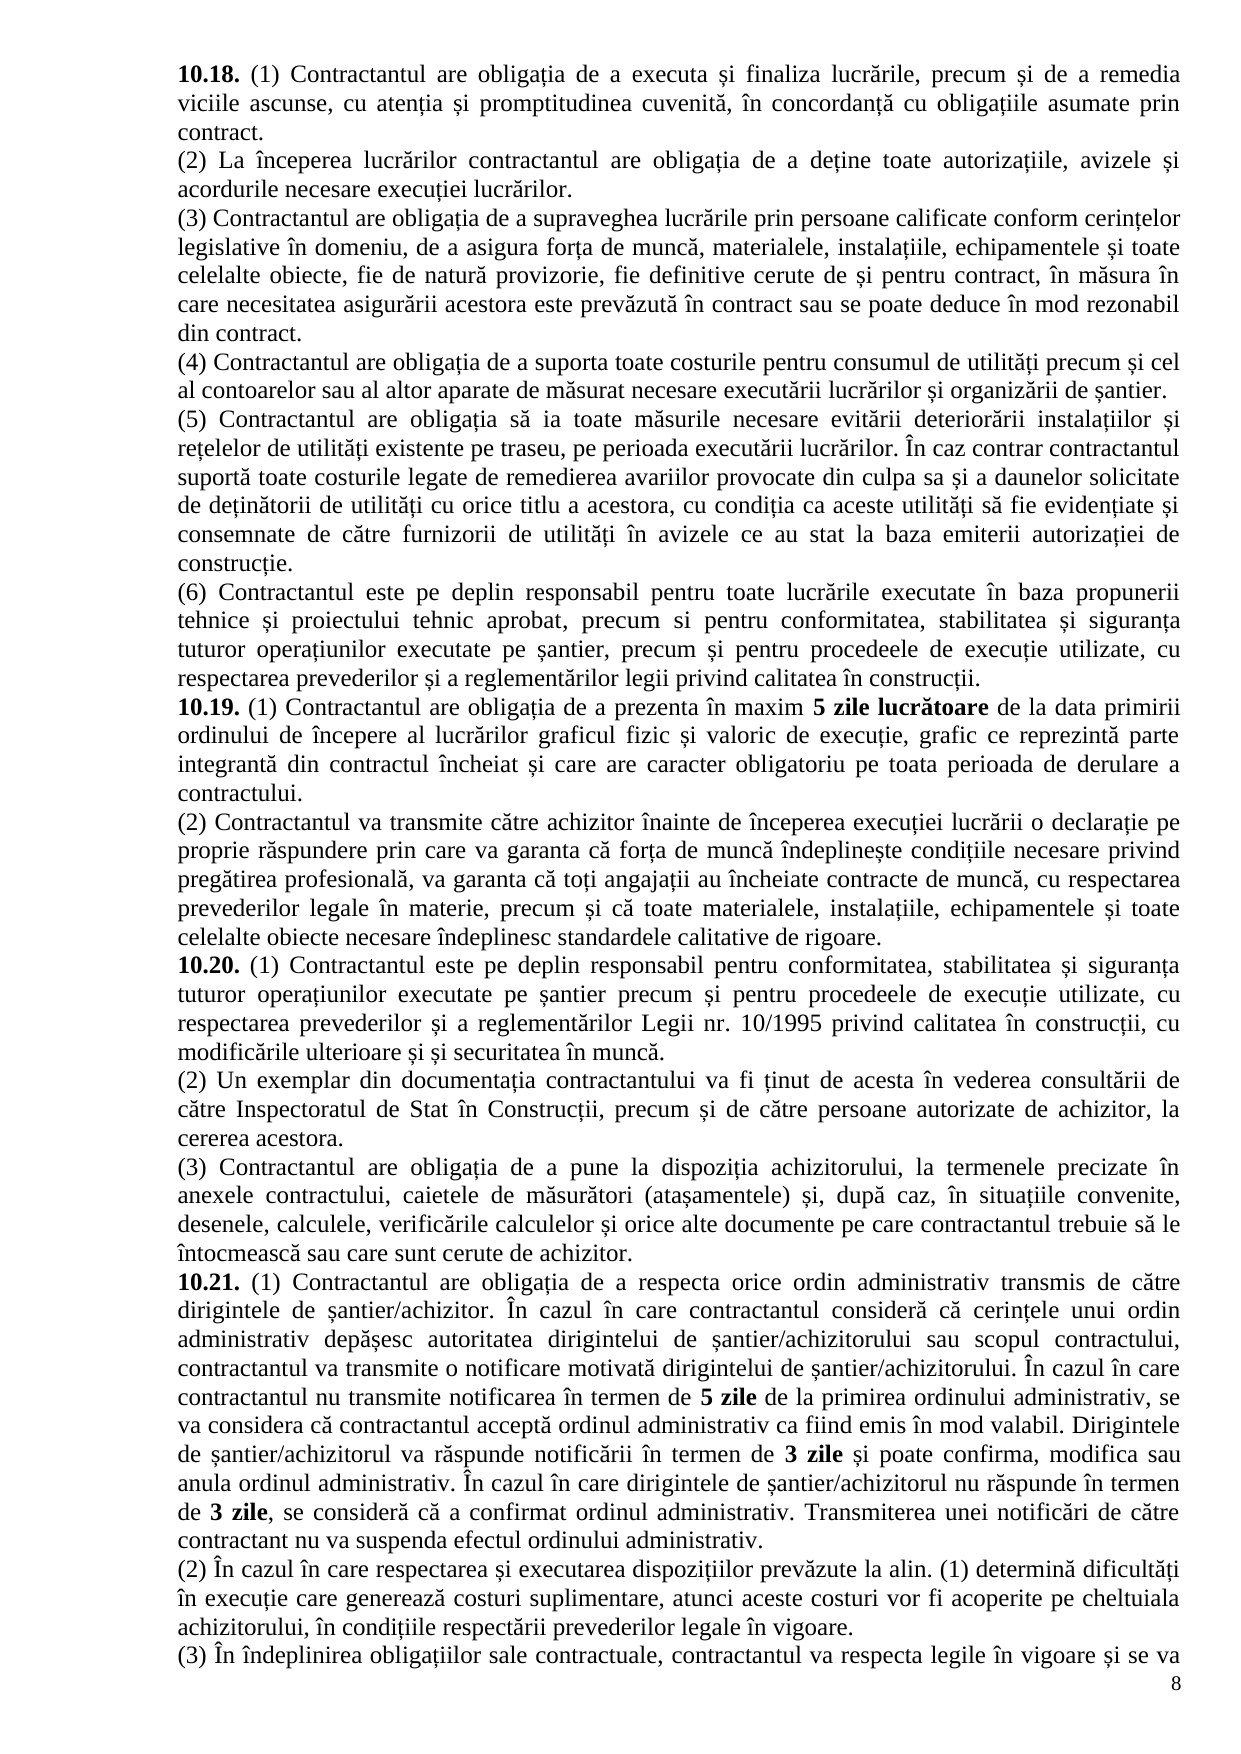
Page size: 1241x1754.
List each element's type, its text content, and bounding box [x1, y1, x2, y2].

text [177, 1640, 1181, 1669]
text 10.18. (1) Contractantul are obligația de a executa și finaliza lucrările, precum și de a remedia viciile ascunse, cu atenția și promptitudinea cuvenită, în concordanță cu obligațiile asumate prin contract. [177, 59, 1181, 145]
text 10.19. (1) Contractantul are obligația de a prezenta în maxim 5 zile lucrătoare de la data primirii ordinului de începere al lucrărilor graficul fizic și valoric de execuție, grafic ce reprezintă parte integrantă din contractul încheiat și care are caracter obligatoriu pe toata perioada de derulare a contractului. [177, 692, 1181, 807]
text (4) Contractantul are obligația de a suporta toate costurile pentru consumul de utilități precum și cel al contoarelor sau al altor aparate de măsurat necesare executării lucrărilor și organizării de șantier. [177, 347, 1181, 404]
text (2) La începerea lucrărilor contractantul are obligația de a deține toate autorizațiile, avizele și acordurile necesare execuției lucrărilor. [177, 145, 1181, 203]
text (2) Un exemplar din documentația contractantului va fi ținut de acesta în vederea consultării de către Inspectoratul de Stat în Construcții, precum și de către persoane autorizate de achizitor, la cererea acestora. [177, 1065, 1181, 1152]
text (6) Contractantul este pe deplin responsabil pentru toate lucrările executate în baza propunerii tehnice și proiectului tehnic aprobat, precum si pentru conformitatea, stabilitatea și siguranța tuturor operațiunilor executate pe șantier, precum și pentru procedeele de execuție utilizate, cu respectarea prevederilor și a reglementărilor legii privind calitatea în construcții. [177, 577, 1181, 692]
text (3) Contractantul are obligația de a supraveghea lucrările prin persoane calificate conform cerințelor legislative în domeniu, de a asigura forța de muncă, materialele, instalațiile, echipamentele și toate celelalte obiecte, fie de natură provizorie, fie definitive cerute de și pentru contract, în măsura în care necesitatea asigurării acestora este prevăzută în contract sau se poate deduce în mod rezonabil din contract. [177, 203, 1181, 347]
text 10.21. (1) Contractantul are obligația de a respecta orice ordin administrativ transmis de către dirigintele de șantier/achizitor. În cazul în care contractantul consideră că cerințele unui ordin administrativ depășesc autoritatea dirigintelui de șantier/achizitorului sau scopul contractului, contractantul va transmite o notificare motivată dirigintelui de șantier/achizitorului. În cazul în care contractantul nu transmite notificarea în termen de 5 zile de la primirea ordinului administrativ, se va considera că contractantul acceptă ordinul administrativ ca fiind emis în mod valabil. Dirigintele de șantier/achizitorul va răspunde notificării în termen de 3 zile și poate confirma, modifica sau anula ordinul administrativ. În cazul în care dirigintele de șantier/achizitorul nu răspunde în termen de 3 zile, se consideră că a confirmat ordinul administrativ. Transmiterea unei notificări de către contractant nu va suspenda efectul ordinului administrativ. [177, 1267, 1181, 1554]
text (5) Contractantul are obligația să ia toate măsurile necesare evitării deteriorării instalațiilor și rețelelor de utilități existente pe traseu, pe perioada executării lucrărilor. În caz contrar contractantul suportă toate costurile legate de remedierea avariilor provocate din culpa sa și a daunelor solicitate de deținătorii de utilități cu orice titlu a acestora, cu condiția ca aceste utilități să fie evidențiate și consemnate de către furnizorii de utilități în avizele ce au stat la baza emiterii autorizației de construcție. [177, 404, 1181, 577]
text 10.20. (1) Contractantul este pe deplin responsabil pentru conformitatea, stabilitatea și siguranța tuturor operațiunilor executate pe șantier precum și pentru procedeele de execuție utilizate, cu respectarea prevederilor și a reglementărilor Legii nr. 10/1995 privind calitatea în construcții, cu modificările ulterioare și și securitatea în muncă. [177, 950, 1181, 1065]
text (3) Contractantul are obligația de a pune la dispoziția achizitorului, la termenele precizate în anexele contractului, caietele de măsurători (atașamentele) și, după caz, în situațiile convenite, desenele, calculele, verificările calculelor și orice alte documente pe care contractantul trebuie să le întocmească sau care sunt cerute de achizitor. [177, 1152, 1181, 1267]
text (2) În cazul în care respectarea și executarea dispozițiilor prevăzute la alin. (1) determină dificultăți în execuție care generează costuri suplimentare, atunci aceste costuri vor fi acoperite pe cheltuiala achizitorului, în condițiile respectării prevederilor legale în vigoare. [177, 1554, 1181, 1640]
text (2) Contractantul va transmite către achizitor înainte de începerea execuției lucrării o declarație pe proprie răspundere prin care va garanta că forța de muncă îndeplinește condițiile necesare privind pregătirea profesională, va garanta că toți angajații au încheiate contracte de muncă, cu respectarea prevederilor legale în materie, precum și că toate materialele, instalațiile, echipamentele și toate celelalte obiecte necesare îndeplinesc standardele calitative de rigoare. [177, 807, 1181, 950]
